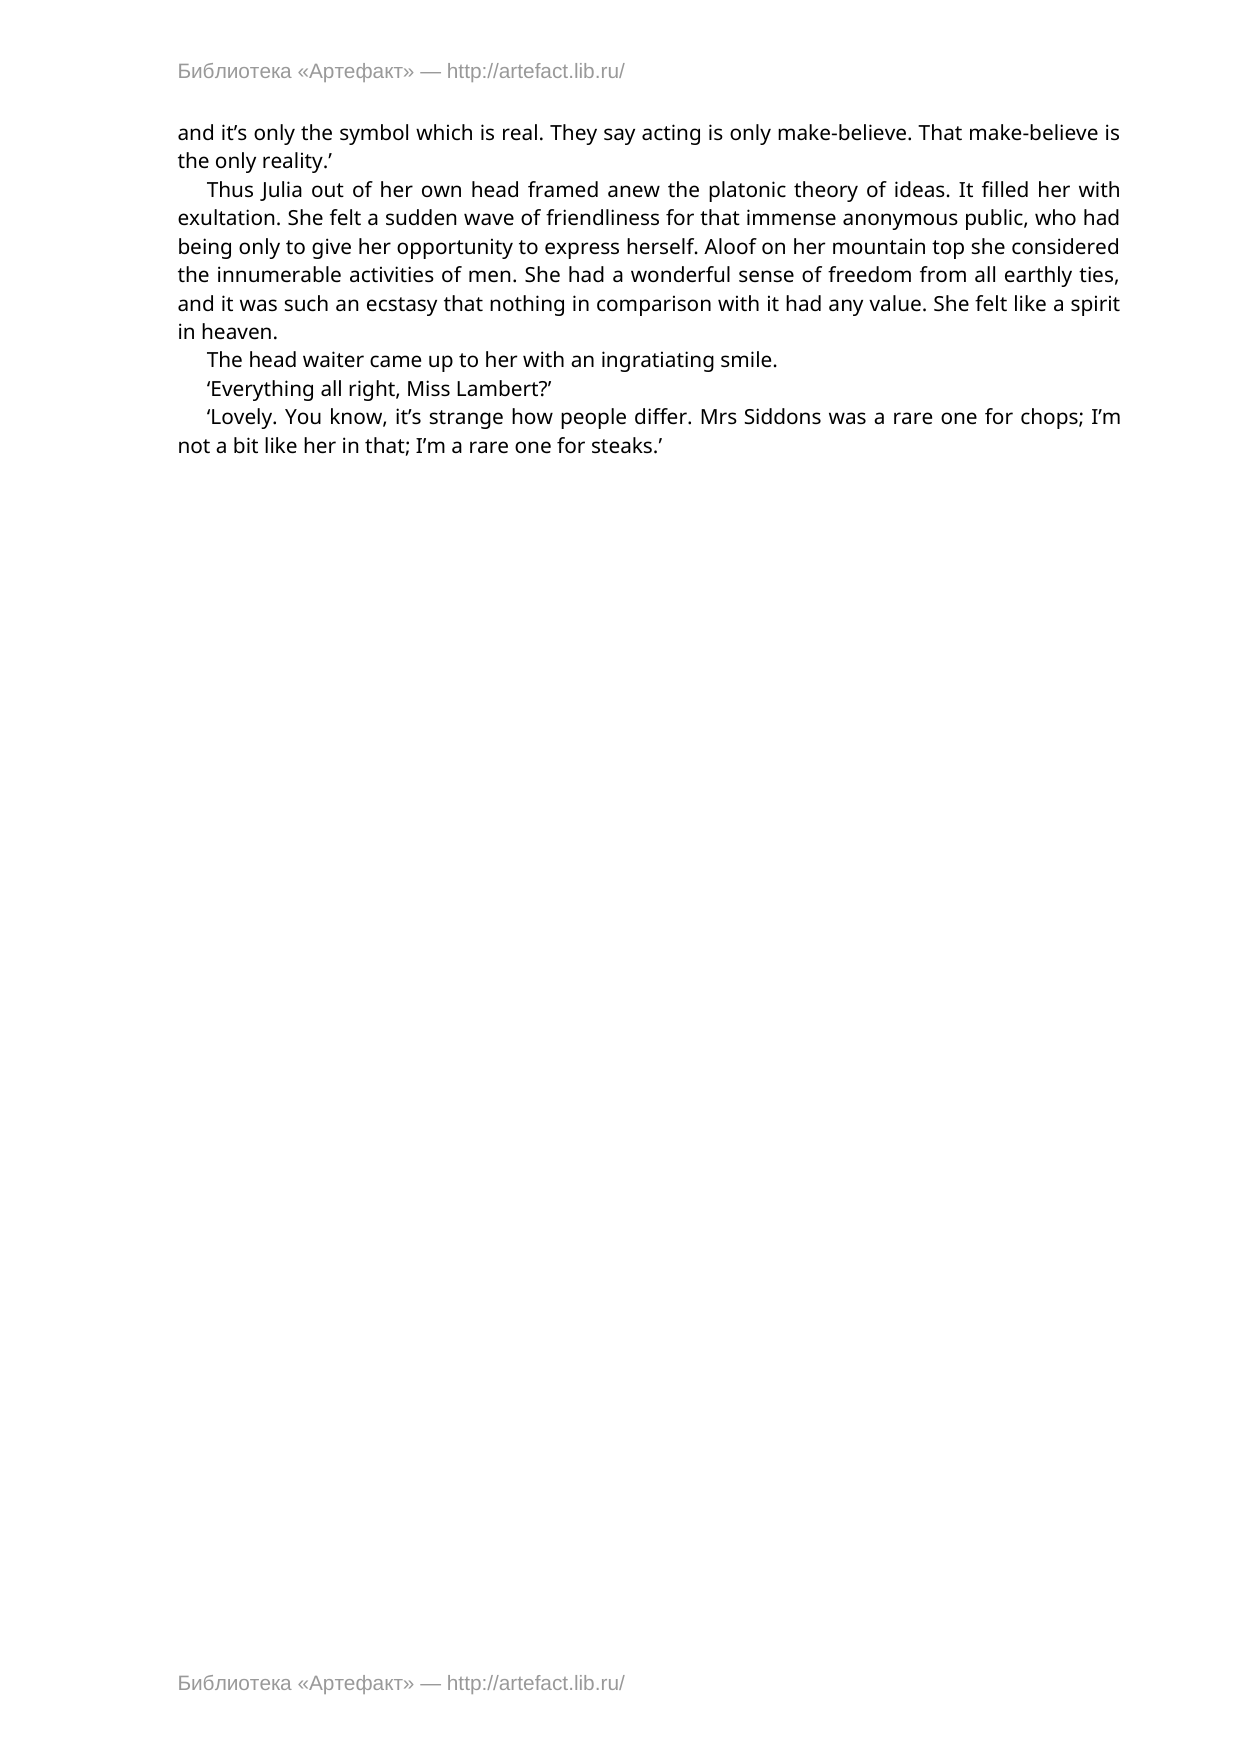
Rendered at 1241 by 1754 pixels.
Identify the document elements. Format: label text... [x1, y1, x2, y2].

text ‘Lovely. You know, it’s strange how people differ. Mrs Siddons was a rare one for chops; I’m not a bit like her in that; I’m a rare one for steaks.’ [177, 402, 1122, 459]
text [177, 118, 1122, 175]
text The head waiter came up to her with an ingratiating smile. [177, 346, 1122, 374]
text Thus Julia out of her own head framed anew the platonic theory of ideas. It filled her with exultation. She felt a sudden wave of friendliness for that immense anonymous public, who had being only to give her opportunity to express herself. Aloof on her mountain top she considered the innumerable activities of men. She had a wonderful sense of freedom from all earthly ties, and it was such an ecstasy that nothing in comparison with it had any value. She felt like a spirit in heaven. [177, 175, 1122, 346]
text ‘Everything all right, Miss Lambert?’ [177, 374, 1122, 402]
